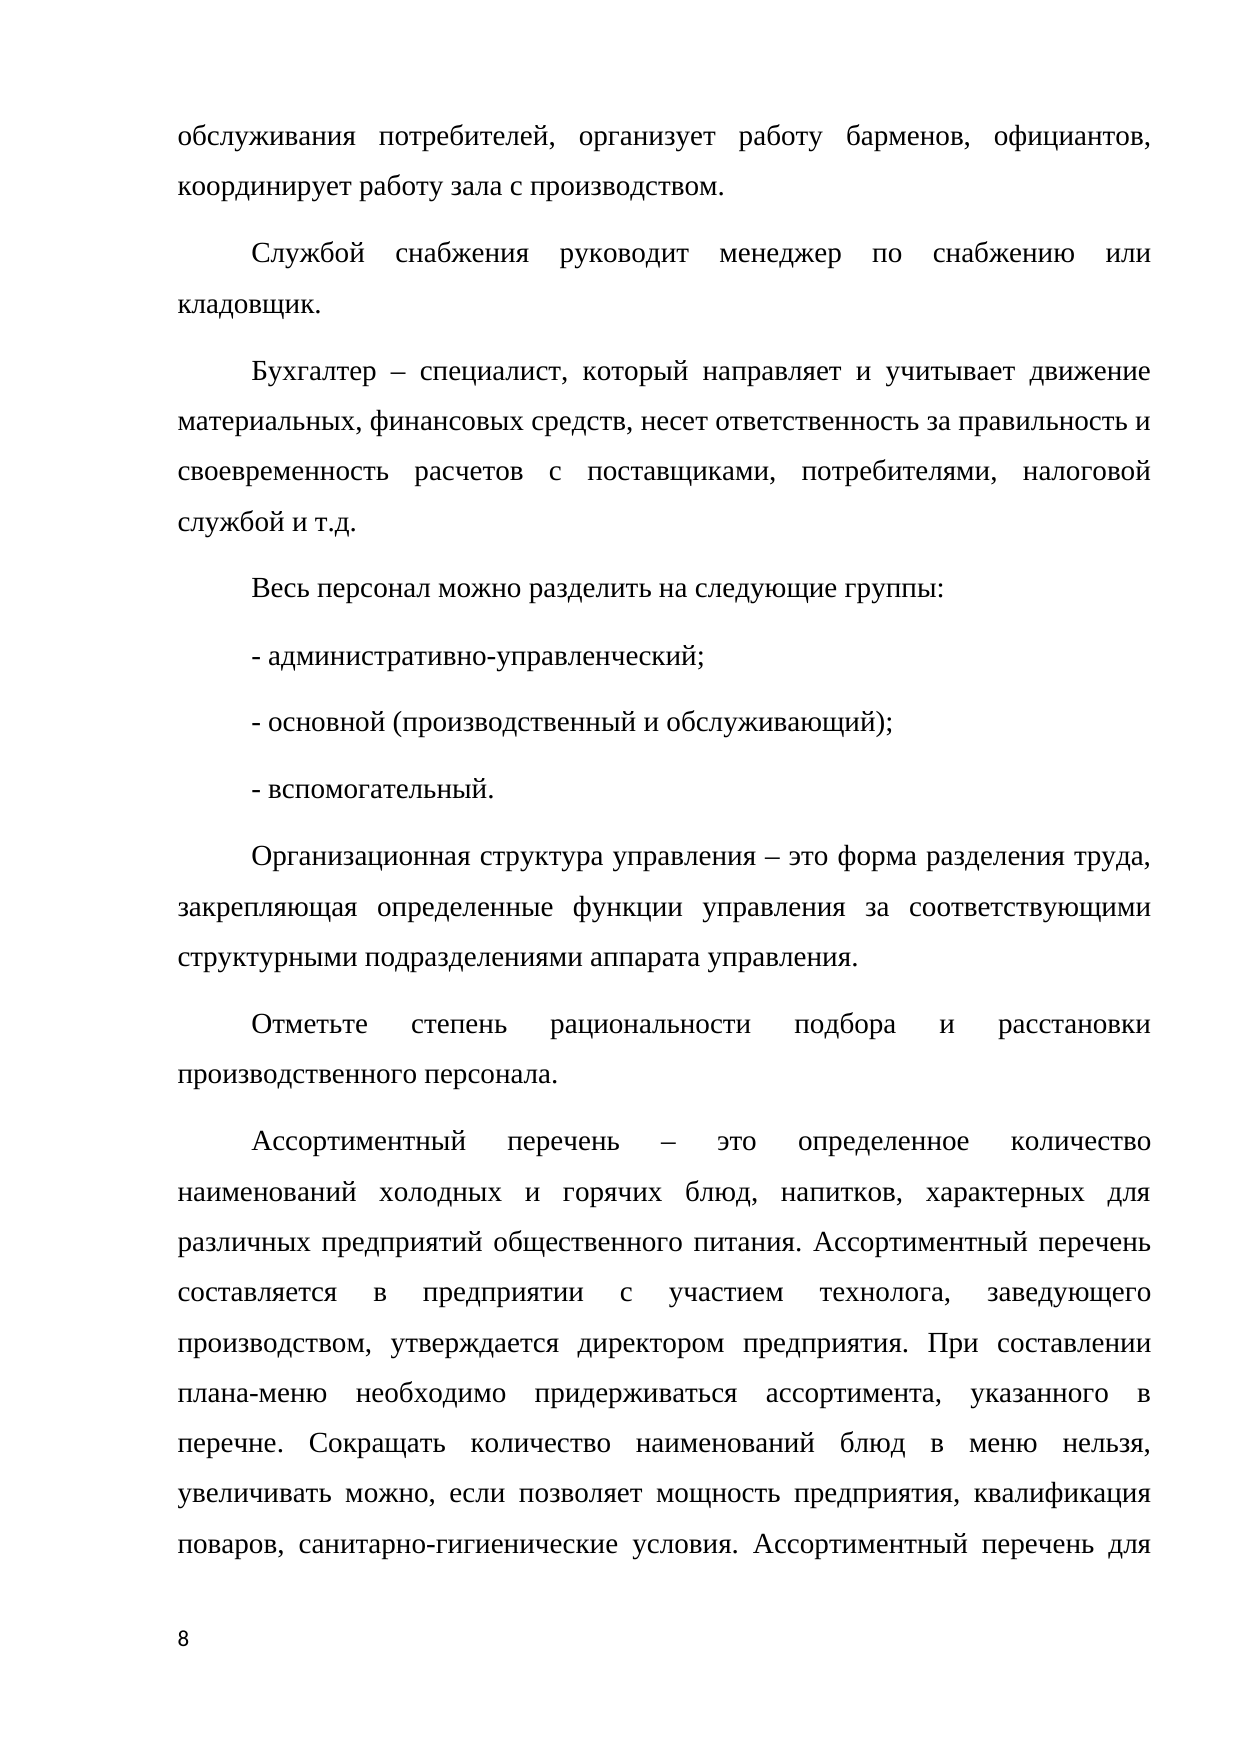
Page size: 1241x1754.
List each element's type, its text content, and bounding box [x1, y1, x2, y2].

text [177, 1123, 1152, 1559]
text Организационная структура управления – это форма разделения труда, закрепляющая определенные функции управления за соответствующими структурными подразделениями аппарата управления. [177, 838, 1152, 973]
text - административно-управленческий; [177, 638, 1152, 671]
text Службой снабжения руководит менеджер по снабжению или кладовщик. [177, 235, 1152, 319]
text - вспомогательный. [177, 772, 1152, 805]
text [177, 118, 1152, 202]
text Отметьте степень рациональности подбора и расстановки производственного персонала. [177, 1006, 1152, 1090]
text Бухгалтер – специалист, который направляет и учитывает движение материальных, финансовых средств, несет ответственность за правильность и своевременность расчетов с поставщиками, потребителями, налоговой службой и т.д. [177, 353, 1152, 537]
text - основной (производственный и обслуживающий); [177, 704, 1152, 738]
text Весь персонал можно разделить на следующие группы: [177, 571, 1152, 604]
